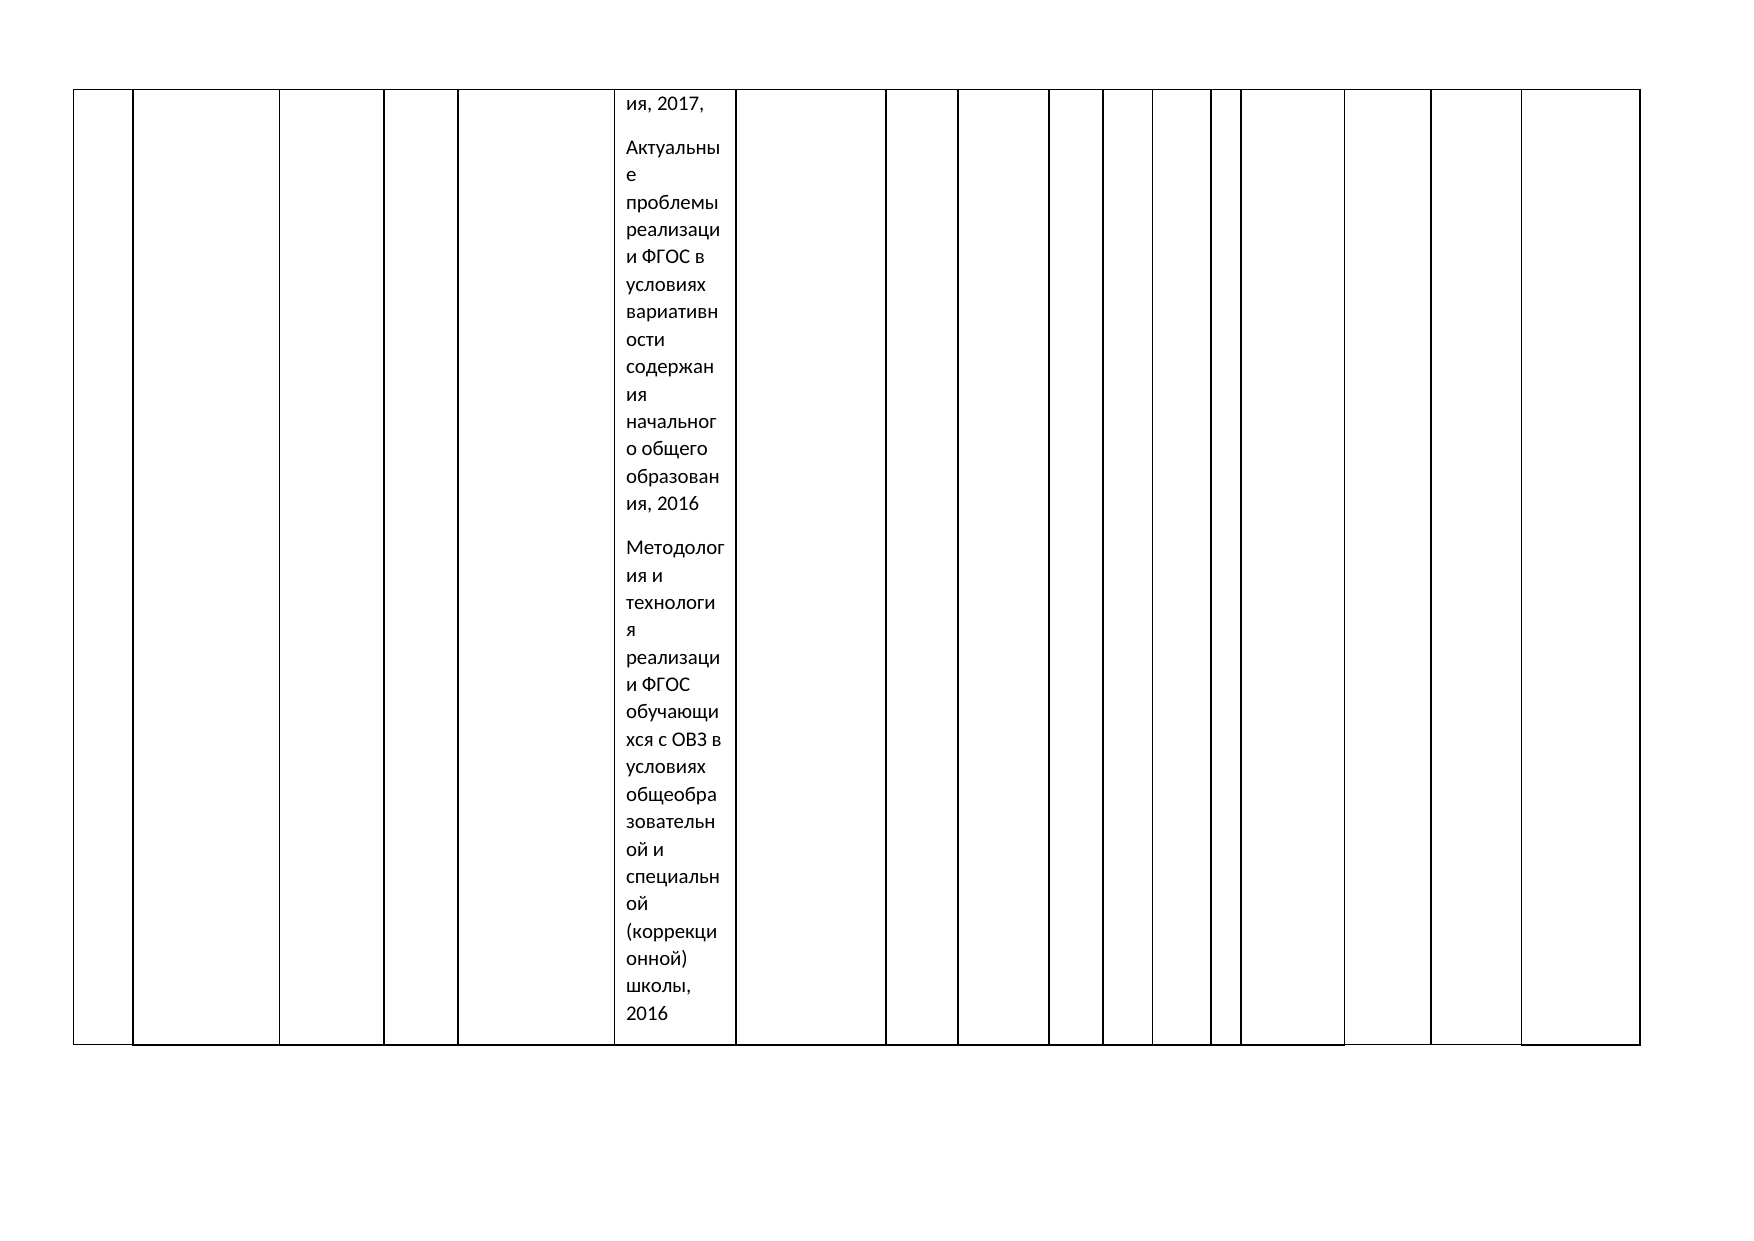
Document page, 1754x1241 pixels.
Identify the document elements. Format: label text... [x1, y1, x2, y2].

table_cell [737, 90, 885, 1044]
table_cell [1212, 90, 1240, 1044]
table_cell [959, 90, 1048, 1044]
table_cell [1242, 90, 1344, 1044]
table_cell [1104, 90, 1152, 1044]
table_cell [1050, 90, 1102, 1044]
table_cell [1522, 90, 1639, 1044]
table_cell 1 [1345, 90, 1430, 1044]
table_cell [1153, 90, 1210, 1044]
table_cell 4 [1432, 90, 1521, 1044]
table_cell [887, 90, 957, 1044]
